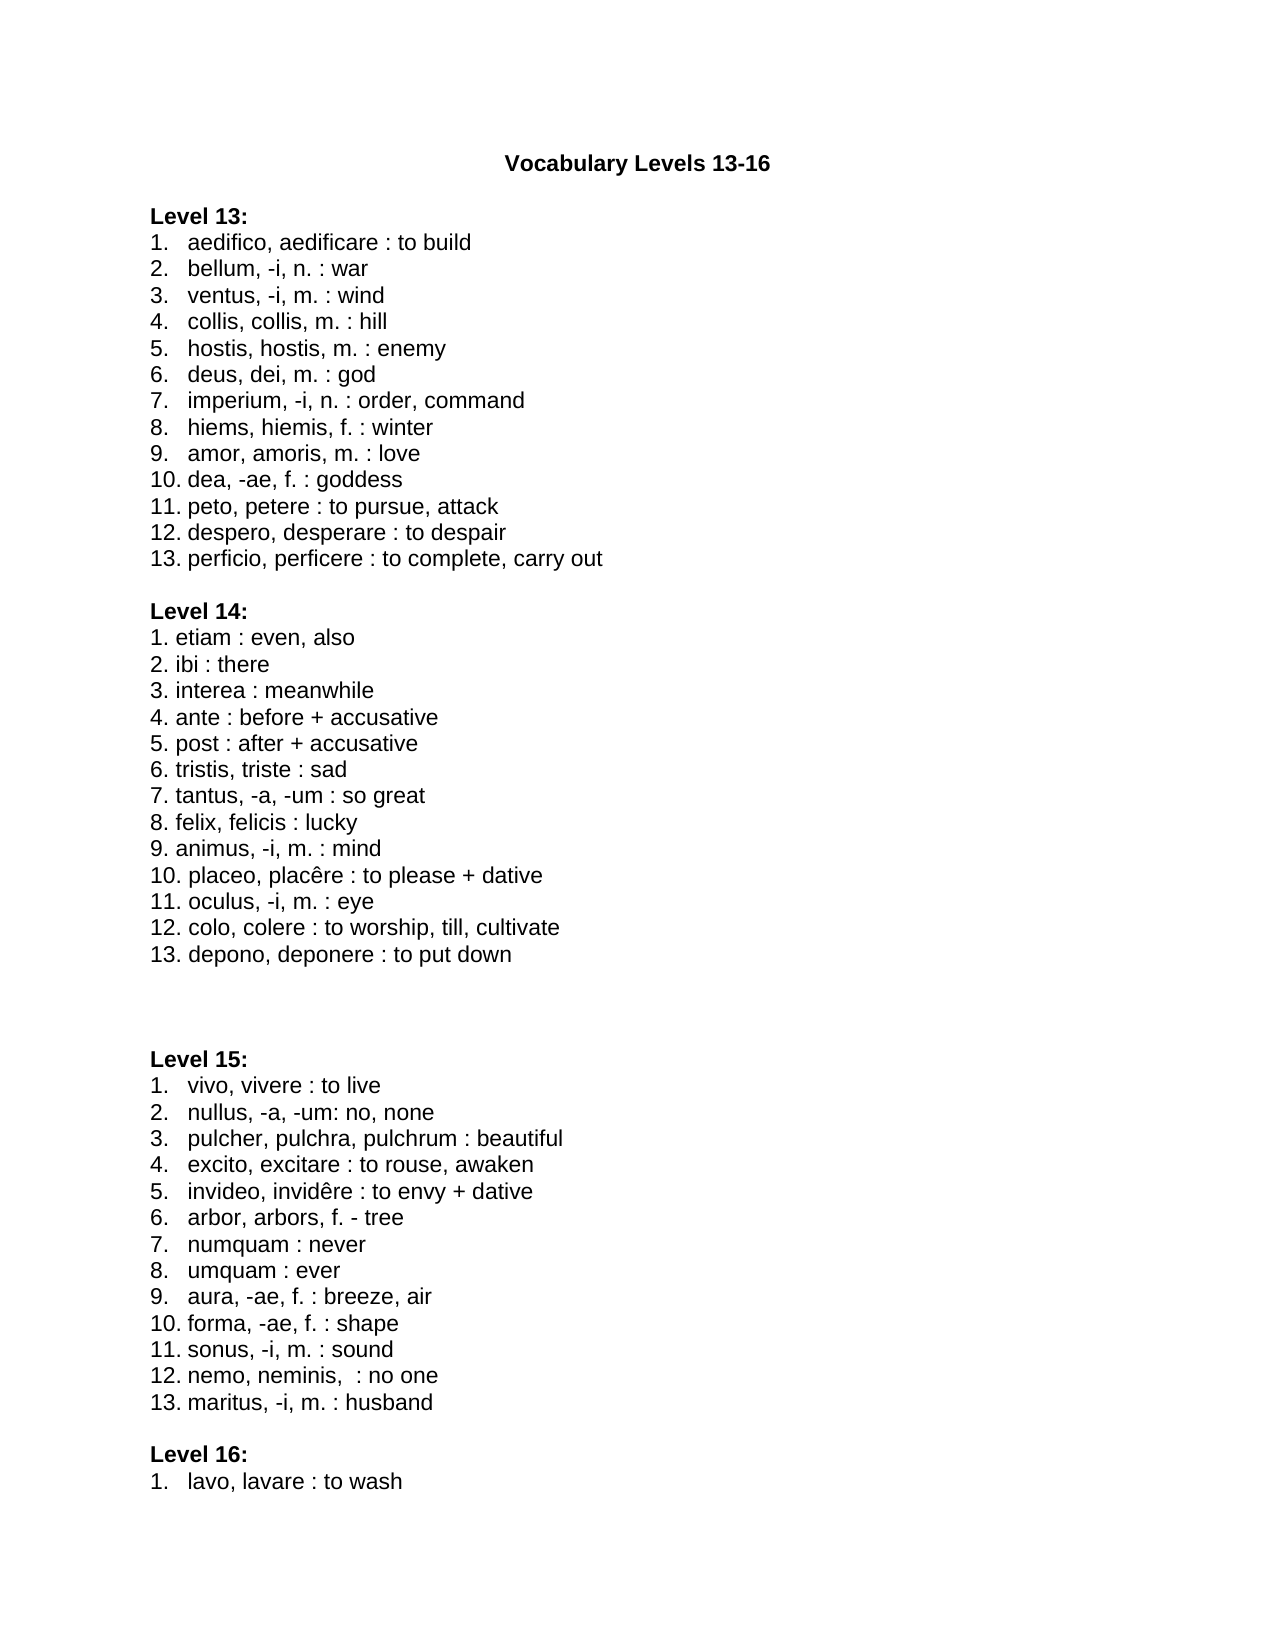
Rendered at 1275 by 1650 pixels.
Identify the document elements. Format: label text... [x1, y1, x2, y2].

list forma, -ae, f. : shape [150, 1309, 1125, 1336]
list hostis, hostis, m. : enemy [150, 334, 1125, 361]
text 13. depono, deponere : to put down [150, 941, 1125, 967]
list nemo, neminis, : no one [150, 1362, 1125, 1389]
text 3. interea : meanwhile [150, 677, 1125, 703]
list dea, -ae, f. : goddess [150, 466, 1125, 493]
text 9. animus, -i, m. : mind [150, 835, 1125, 862]
list bellum, -i, n. : war [150, 255, 1125, 282]
list peto, petere : to pursue, attack [150, 493, 1125, 519]
list imperium, -i, n. : order, command [150, 387, 1125, 413]
list aedifico, aedificare : to build [150, 229, 1125, 255]
text Vocabulary Levels 13-16 [150, 150, 1125, 176]
list sonus, -i, m. : sound [150, 1336, 1125, 1362]
text 6. tristis, triste : sad [150, 756, 1125, 782]
text Level 16: [150, 1441, 1125, 1468]
list vivo, vivere : to live [150, 1072, 1125, 1099]
text 10. placeo, placêre : to please + dative [150, 862, 1125, 888]
text 1. etiam : even, also [150, 624, 1125, 651]
list umquam : ever [150, 1257, 1125, 1283]
list arbor, arbors, f. - tree [150, 1204, 1125, 1231]
text 4. ante : before + accusative [150, 703, 1125, 730]
list numquam : never [150, 1231, 1125, 1257]
list pulcher, pulchra, pulchrum : beautiful [150, 1125, 1125, 1151]
list excito, excitare : to rouse, awaken [150, 1151, 1125, 1178]
text 5. post : after + accusative [150, 730, 1125, 756]
text Level 14: [150, 598, 1125, 624]
list aura, -ae, f. : breeze, air [150, 1283, 1125, 1309]
text 12. colo, colere : to worship, till, cultivate [150, 914, 1125, 941]
list despero, desperare : to despair [150, 519, 1125, 545]
text 11. oculus, -i, m. : eye [150, 888, 1125, 914]
text 7. tantus, -a, -um : so great [150, 782, 1125, 809]
list amor, amoris, m. : love [150, 440, 1125, 466]
list collis, collis, m. : hill [150, 308, 1125, 334]
list lavo, lavare : to wash [150, 1468, 1125, 1494]
list nullus, -a, -um: no, none [150, 1099, 1125, 1125]
list hiems, hiemis, f. : winter [150, 413, 1125, 440]
list invideo, invidêre : to envy + dative [150, 1178, 1125, 1204]
text 8. felix, felicis : lucky [150, 809, 1125, 835]
list deus, dei, m. : god [150, 361, 1125, 387]
list maritus, -i, m. : husband [150, 1389, 1125, 1415]
text Level 13: [150, 203, 1125, 229]
text 2. ibi : there [150, 651, 1125, 677]
list perficio, perficere : to complete, carry out [150, 545, 1125, 572]
list ventus, -i, m. : wind [150, 282, 1125, 308]
text Level 15: [150, 1046, 1125, 1072]
